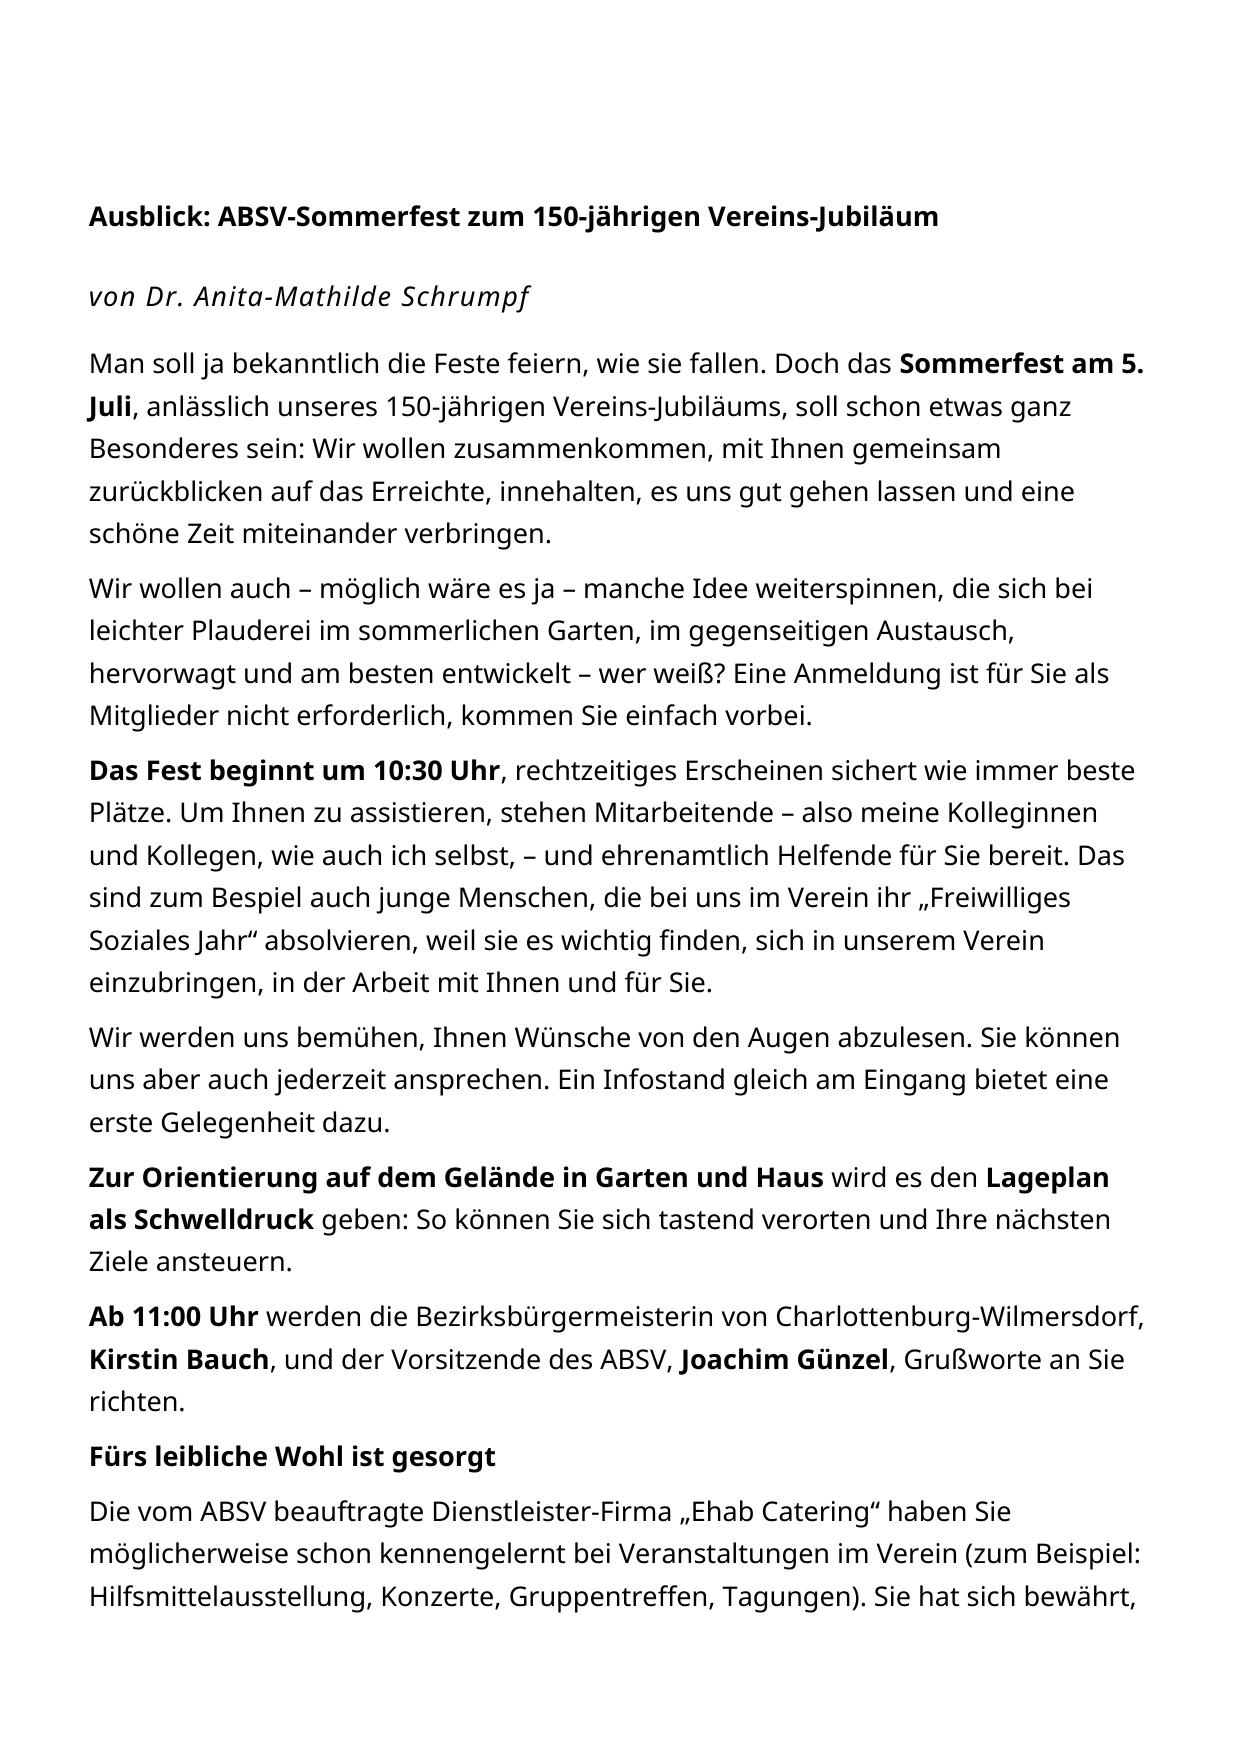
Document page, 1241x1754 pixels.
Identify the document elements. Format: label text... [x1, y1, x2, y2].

text Ab 11:00 Uhr werden die Bezirksbürgermeisterin von Charlottenburg-Wilmersdorf, Kirstin Bauch, und der Vorsitzende des ABSV, Joachim Günzel, Grußworte an Sie richten. [89, 1298, 1152, 1419]
text Fürs leibliche Wohl ist gesorgt [89, 1437, 1152, 1474]
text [89, 1492, 1152, 1614]
subtitle von Dr. Anita-Mathilde Schrumpf [89, 278, 1152, 314]
text Das Fest beginnt um 10:30 Uhr, rechtzeitiges Erscheinen sichert wie immer beste Plätze. Um Ihnen zu assistieren, stehen Mitarbeitende – also meine Kolleginnen und Kollegen, wie auch ich selbst, – und ehrenamtlich Helfende für Sie bereit. Das sind zum Bespiel auch junge Menschen, die bei uns im Verein ihr „Freiwilliges Soziales Jahr“ absolvieren, weil sie es wichtig finden, sich in unserem Verein einzubringen, in der Arbeit mit Ihnen und für Sie. [89, 752, 1152, 1000]
text Man soll ja bekanntlich die Feste feiern, wie sie fallen. Doch das Sommerfest am 5. Juli, anlässlich unseres 150-jährigen Vereins-Jubiläums, soll schon etwas ganz Besonderes sein: Wir wollen zusammenkommen, mit Ihnen gemeinsam zurückblicken auf das Erreichte, innehalten, es uns gut gehen lassen und eine schöne Zeit miteinander verbringen. [89, 345, 1152, 551]
subtitle Ausblick: ABSV-Sommerfest zum 150-jährigen Vereins-Jubiläum [89, 198, 1152, 234]
text Zur Orientierung auf dem Gelände in Garten und Haus wird es den Lageplan als Schwelldruck geben: So können Sie sich tastend verorten und Ihre nächsten Ziele ansteuern. [89, 1158, 1152, 1280]
text Wir werden uns bemühen, Ihnen Wünsche von den Augen abzulesen. Sie können uns aber auch jederzeit ansprechen. Ein Infostand gleich am Eingang bietet eine erste Gelegenheit dazu. [89, 1018, 1152, 1140]
text Wir wollen auch – möglich wäre es ja – manche Idee weiterspinnen, die sich bei leichter Plauderei im sommerlichen Garten, im gegenseitigen Austausch, hervorwagt und am besten entwickelt – wer weiß? Eine Anmeldung ist für Sie als Mitglieder nicht erforderlich, kommen Sie einfach vorbei. [89, 569, 1152, 733]
